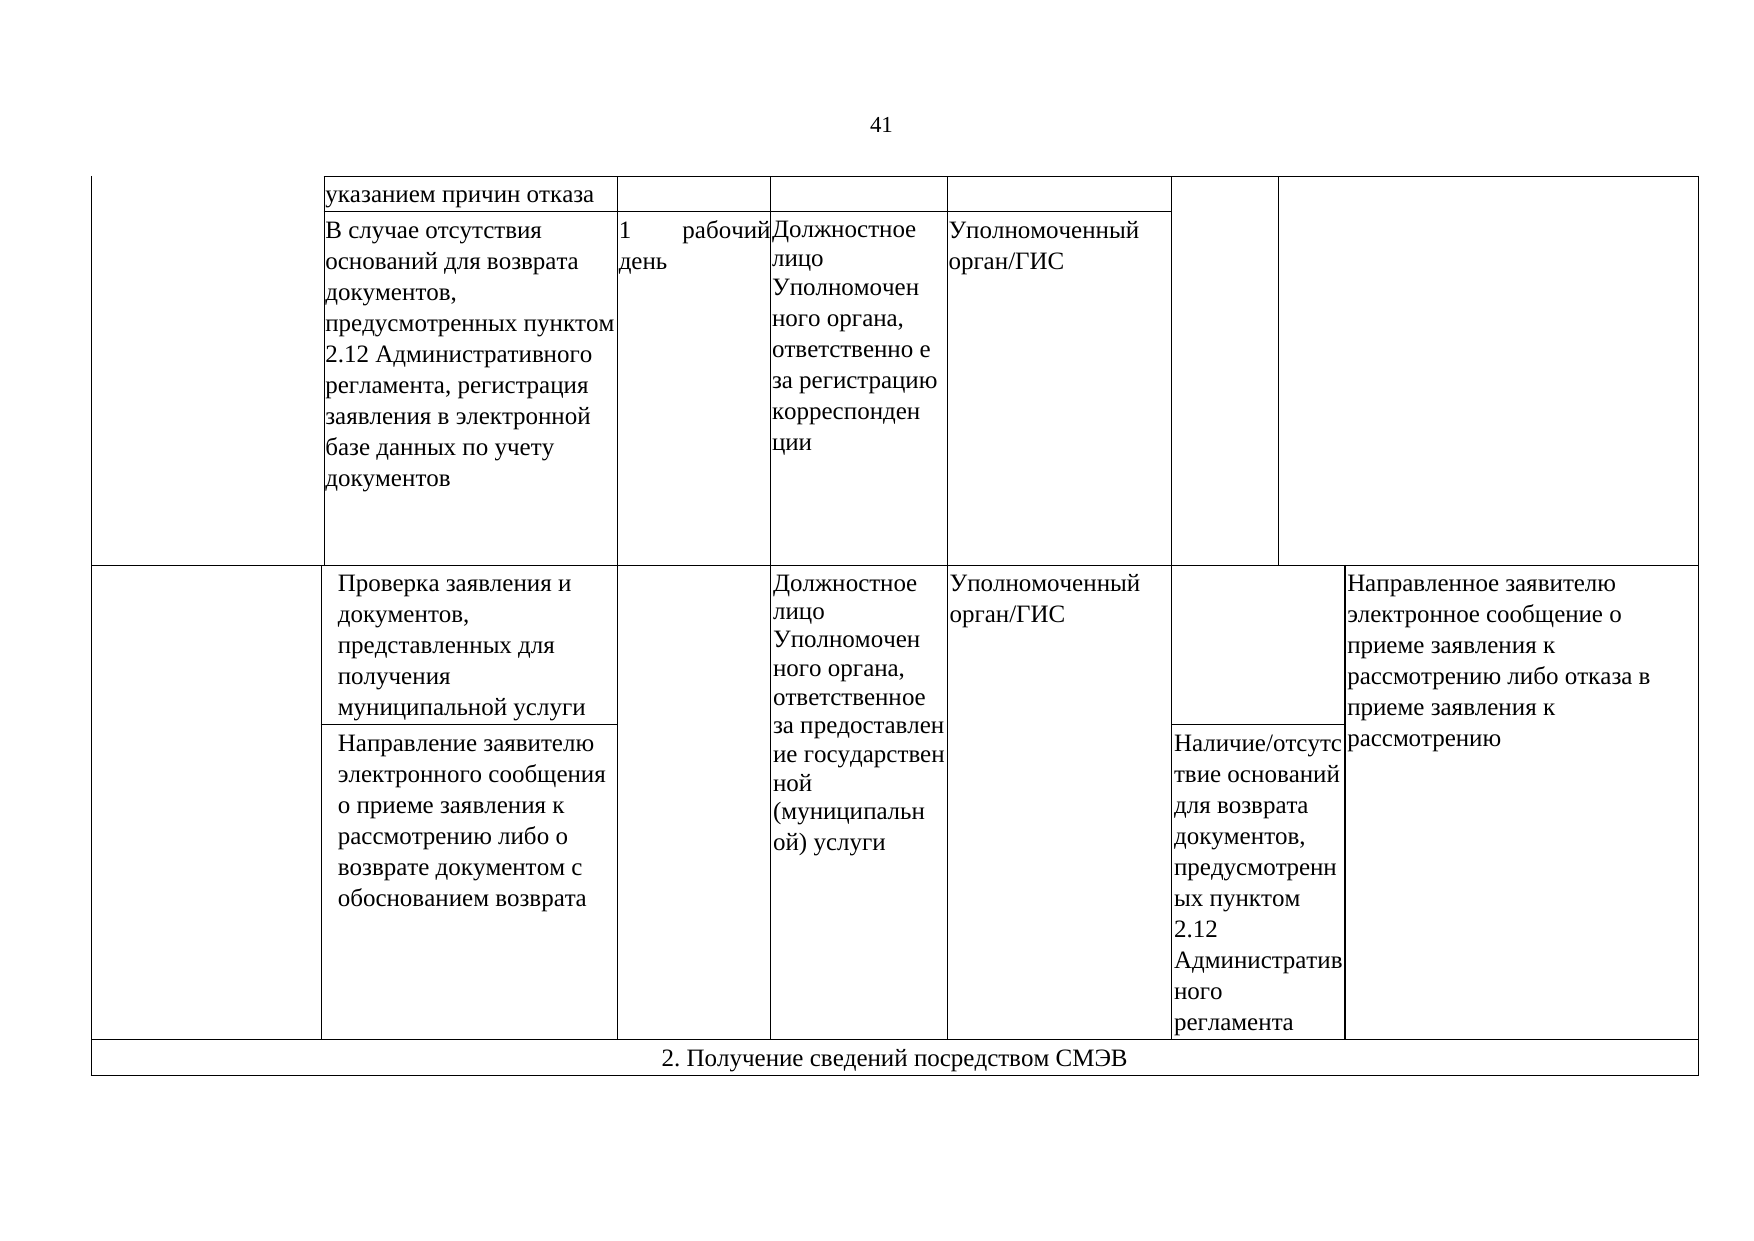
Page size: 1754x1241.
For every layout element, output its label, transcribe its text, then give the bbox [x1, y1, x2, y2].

table_cell Проверка заявления и документов, представленных для получения муниципальной услуги [322, 566, 617, 724]
table_cell [1172, 177, 1278, 565]
table_cell 2. Получение сведений посредством СМЭВ [92, 1040, 1698, 1074]
table_cell [618, 566, 770, 1039]
table_cell Уполномоченный орган/ГИС [948, 212, 1171, 565]
table_cell Должностное лицо Уполномочен ного органа, ответственное за предоставлен ие государствен ной (муниципальн ой) услуги [771, 566, 947, 1039]
table_cell [948, 177, 1171, 211]
table_cell В случае отсутствия оснований для возврата документов, предусмотренных пунктом 2.12 Административного регламента, регистрация заявления в электронной базе данных по учету документов [325, 212, 617, 565]
table_cell 1 рабочий день [618, 212, 770, 565]
table_cell Направленное заявителю электронное сообщение о приеме заявления к рассмотрению либо отказа в приеме заявления к рассмотрению [1346, 566, 1698, 1039]
table_cell [1279, 177, 1698, 565]
table_cell Наличие/отсутс твие оснований для возврата документов, предусмотренн ых пунктом 2.12 Административ ного регламента [1172, 725, 1344, 1039]
table_cell Направление заявителю электронного сообщения о приеме заявления к рассмотрению либо о возврате документом с обоснованием возврата [322, 725, 617, 1039]
table_cell [771, 177, 947, 211]
table_cell Должностное лицо Уполномочен ного органа, ответственно е за регистрацию корреспонден ции [771, 212, 947, 565]
table_cell [1172, 566, 1344, 724]
table_cell [92, 566, 321, 1039]
table_cell Уполномоченный орган/ГИС [948, 566, 1171, 1039]
table_cell [618, 177, 770, 211]
